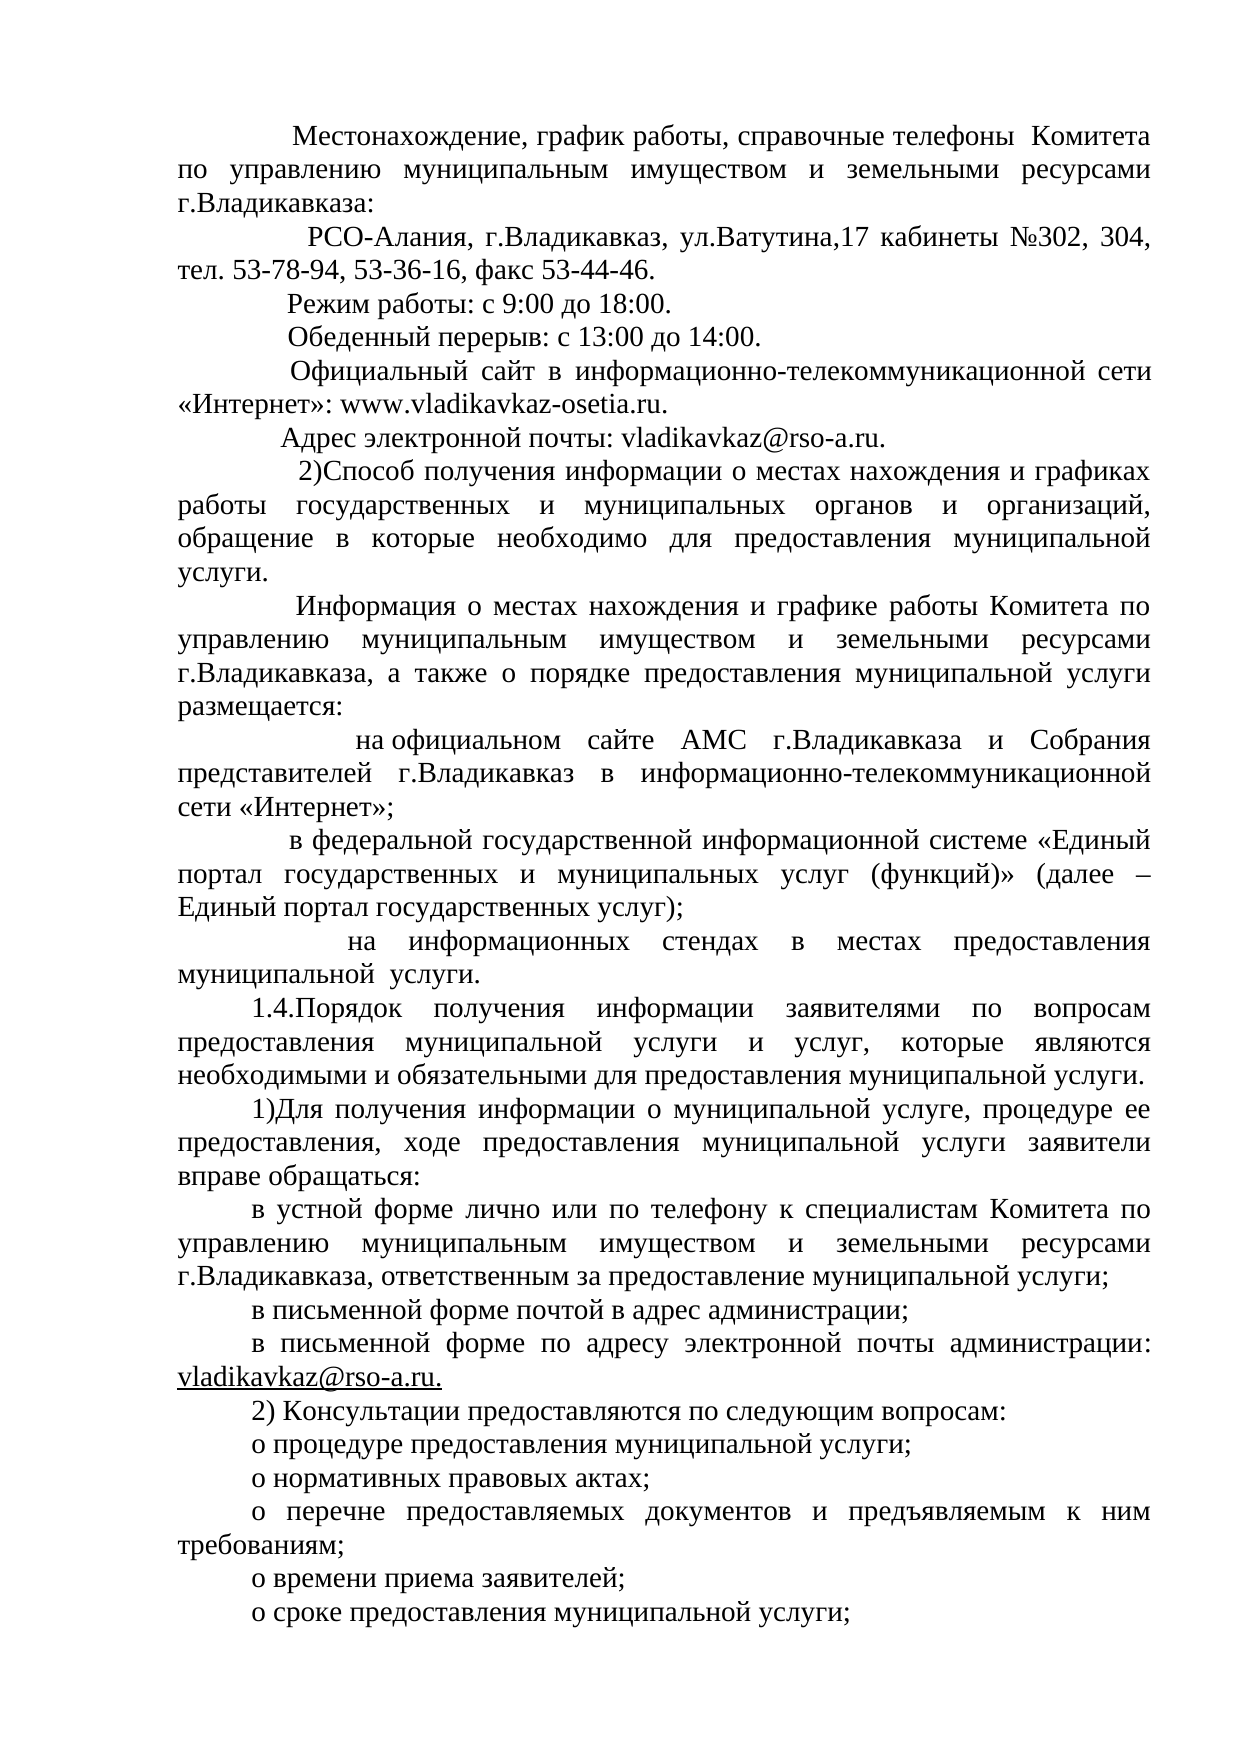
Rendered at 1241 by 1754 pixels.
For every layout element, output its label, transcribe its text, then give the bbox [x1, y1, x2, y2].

text о времени приема заявителей; [177, 1560, 1152, 1594]
text в письменной форме почтой в адрес администрации; [177, 1292, 1152, 1326]
text Обеденный перерыв: с 13:00 до 14:00. [177, 319, 1152, 353]
text на официальном сайте АМС г.Владикавказа и Собрания представителей г.Владикавказ в информационно-телекоммуникационной сети «Интернет»; [177, 722, 1152, 822]
text на информационных стендах в местах предоставления муниципальной услуги. [177, 923, 1152, 990]
text в федеральной государственной информационной системе «Единый портал государственных и муниципальных услуг (функций)» (далее – Единый портал государственных услуг); [177, 822, 1152, 923]
text о процедуре предоставления муниципальной услуги; [177, 1426, 1152, 1460]
text Информация о местах нахождения и графике работы Комитета по управлению муниципальным имуществом и земельными ресурсами г.Владикавказа, а также о порядке предоставления муниципальной услуги размещается: [177, 588, 1152, 722]
text Официальный сайт в информационно-телекоммуникационной сети «Интернет»: www.vladikavkaz-osetia.ru. [177, 353, 1152, 420]
text Местонахождение, график работы, справочные телефоны Комитета по управлению муниципальным имуществом и земельными ресурсами г.Владикавказа: [177, 118, 1152, 219]
text Адрес электронной почты: vladikavkaz@rso-a.ru. [177, 420, 1152, 453]
text в устной форме лично или по телефону к специалистам Комитета по управлению муниципальным имуществом и земельными ресурсами г.Владикавказа, ответственным за предоставление муниципальной услуги; [177, 1191, 1152, 1292]
text о перечне предоставляемых документов и предъявляемым к ним требованиям; [177, 1493, 1152, 1560]
text РСО-Алания, г.Владикавказ, ул.Ватутина,17 кабинеты №302, 304, тел. 53-78-94, 53-36-16, факс 53-44-46. [177, 219, 1152, 286]
text о сроке предоставления муниципальной услуги; [177, 1594, 1152, 1627]
text 1.4.Порядок получения информации заявителями по вопросам предоставления муниципальной услуги и услуг, которые являются необходимыми и обязательными для предоставления муниципальной услуги. [177, 990, 1152, 1091]
text в письменной форме по адресу электронной почты администрации: vladikavkaz@rso-a.ru. [177, 1326, 1152, 1393]
text Режим работы: с 9:00 до 18:00. [177, 286, 1152, 319]
text 2)Способ получения информации о местах нахождения и графиках работы государственных и муниципальных органов и организаций, обращение в которые необходимо для предоставления муниципальной услуги. [177, 453, 1152, 588]
text 2) Консультации предоставляются по следующим вопросам: [177, 1393, 1152, 1426]
text о нормативных правовых актах; [177, 1460, 1152, 1493]
text 1)Для получения информации о муниципальной услуге, процедуре ее предоставления, ходе предоставления муниципальной услуги заявители вправе обращаться: [177, 1091, 1152, 1191]
